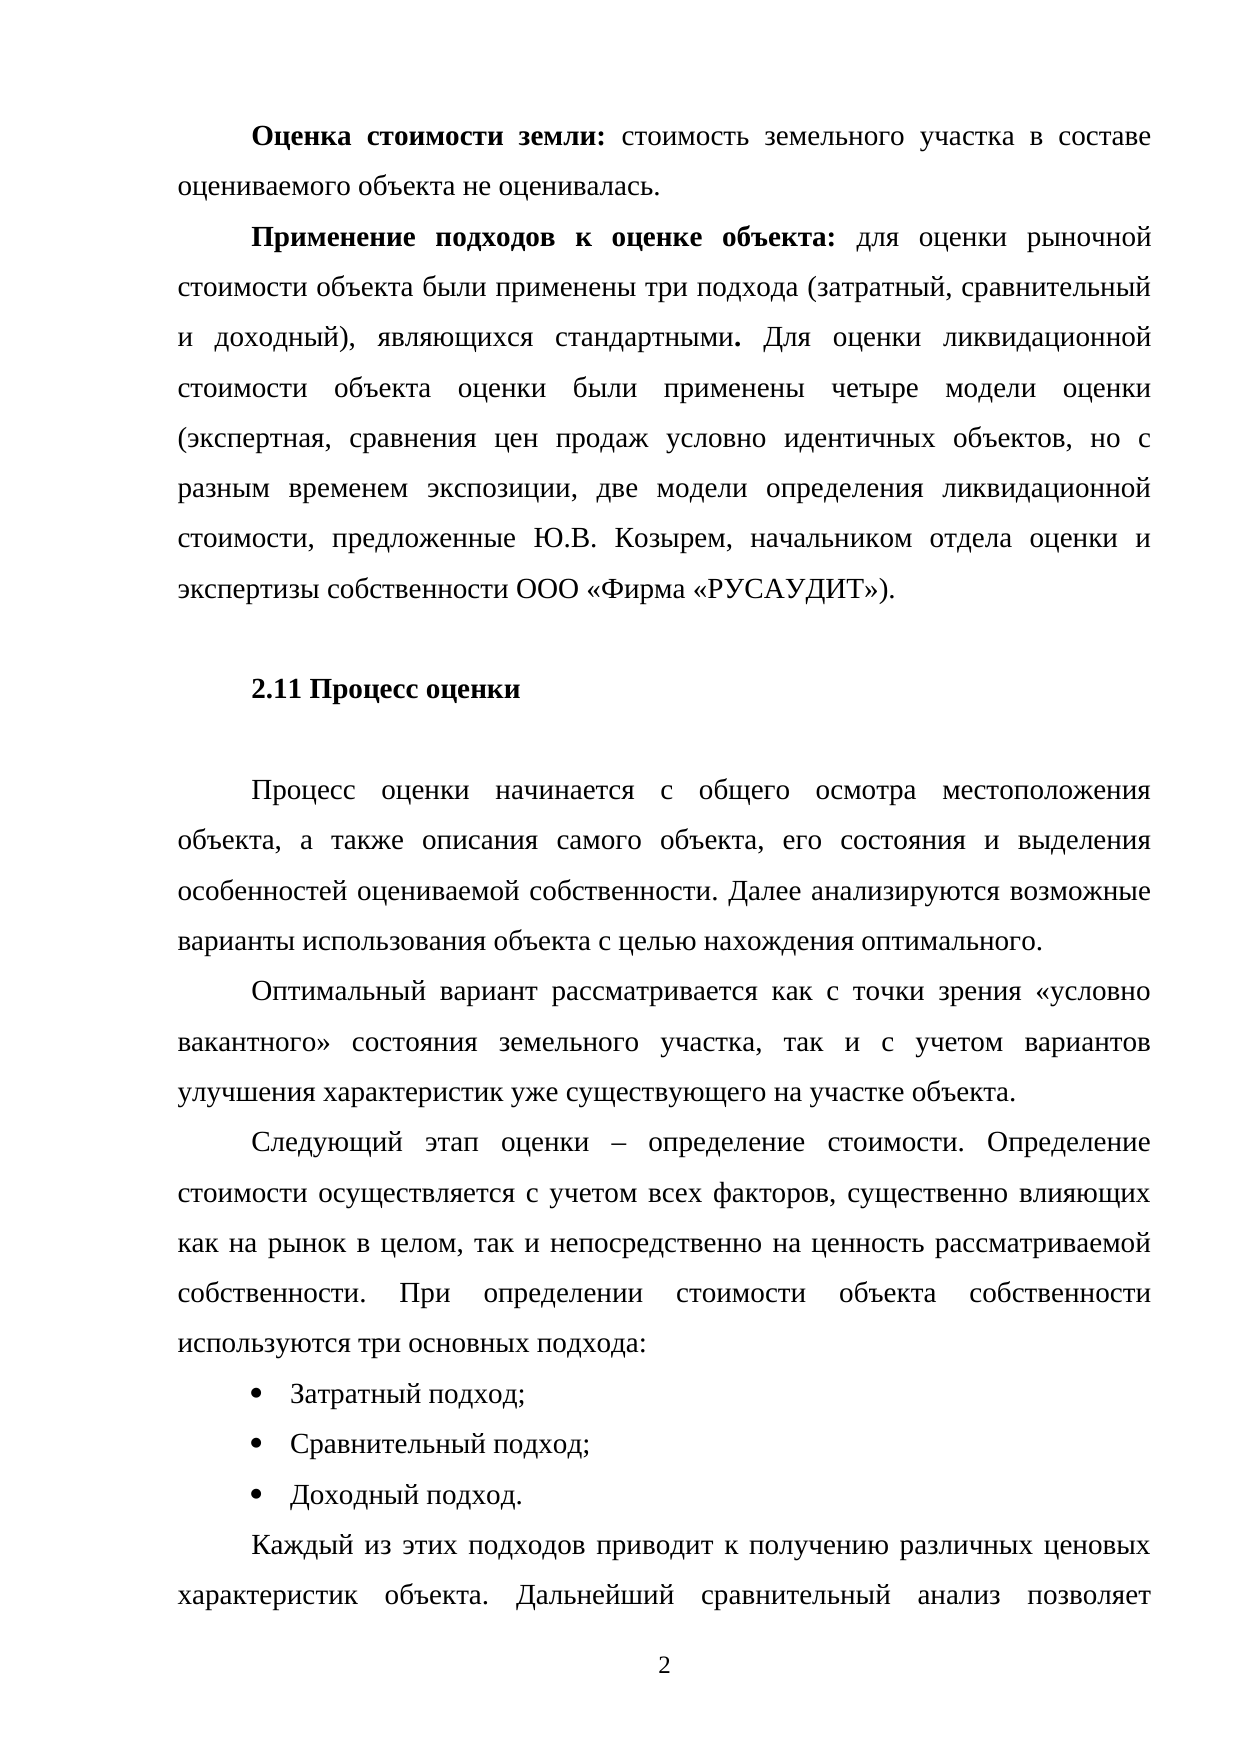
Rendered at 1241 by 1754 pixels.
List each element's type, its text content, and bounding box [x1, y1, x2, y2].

text Применение подходов к оценке объекта: для оценки рыночной стоимости объекта были применены три подхода (затратный, сравнительный и доходный), являющихся стандартными. Для оценки ликвидационной стоимости объекта оценки были применены четыре модели оценки (экспертная, сравнения цен продаж условно идентичных объектов, но с разным временем экспозиции, две модели определения ликвидационной стоимости, предложенные Ю.В. Козырем, начальником отдела оценки и экспертизы собственности ООО «Фирма «РУСАУДИТ»). [177, 219, 1152, 604]
list Сравнительный подход; [177, 1426, 1152, 1460]
text Оценка стоимости земли: стоимость земельного участка в составе оцениваемого объекта не оценивалась. [177, 118, 1152, 202]
list Доходный подход. [177, 1477, 1152, 1510]
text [177, 1527, 1152, 1611]
text 2.11 Процесс оценки [177, 672, 1152, 705]
list Затратный подход; [177, 1376, 1152, 1409]
text Процесс оценки начинается с общего осмотра местоположения объекта, а также описания самого объекта, его состояния и выделения особенностей оцениваемой собственности. Далее анализируются возможные варианты использования объекта с целью нахождения оптимального. [177, 772, 1152, 957]
text Следующий этап оценки – определение стоимости. Определение стоимости осуществляется с учетом всех факторов, существенно влияющих как на рынок в целом, так и непосредственно на ценность рассматриваемой собственности. При определении стоимости объекта собственности используются три основных подхода: [177, 1124, 1152, 1359]
text Оптимальный вариант рассматривается как с точки зрения «условно вакантного» состояния земельного участка, так и с учетом вариантов улучшения характеристик уже существующего на участке объекта. [177, 973, 1152, 1108]
